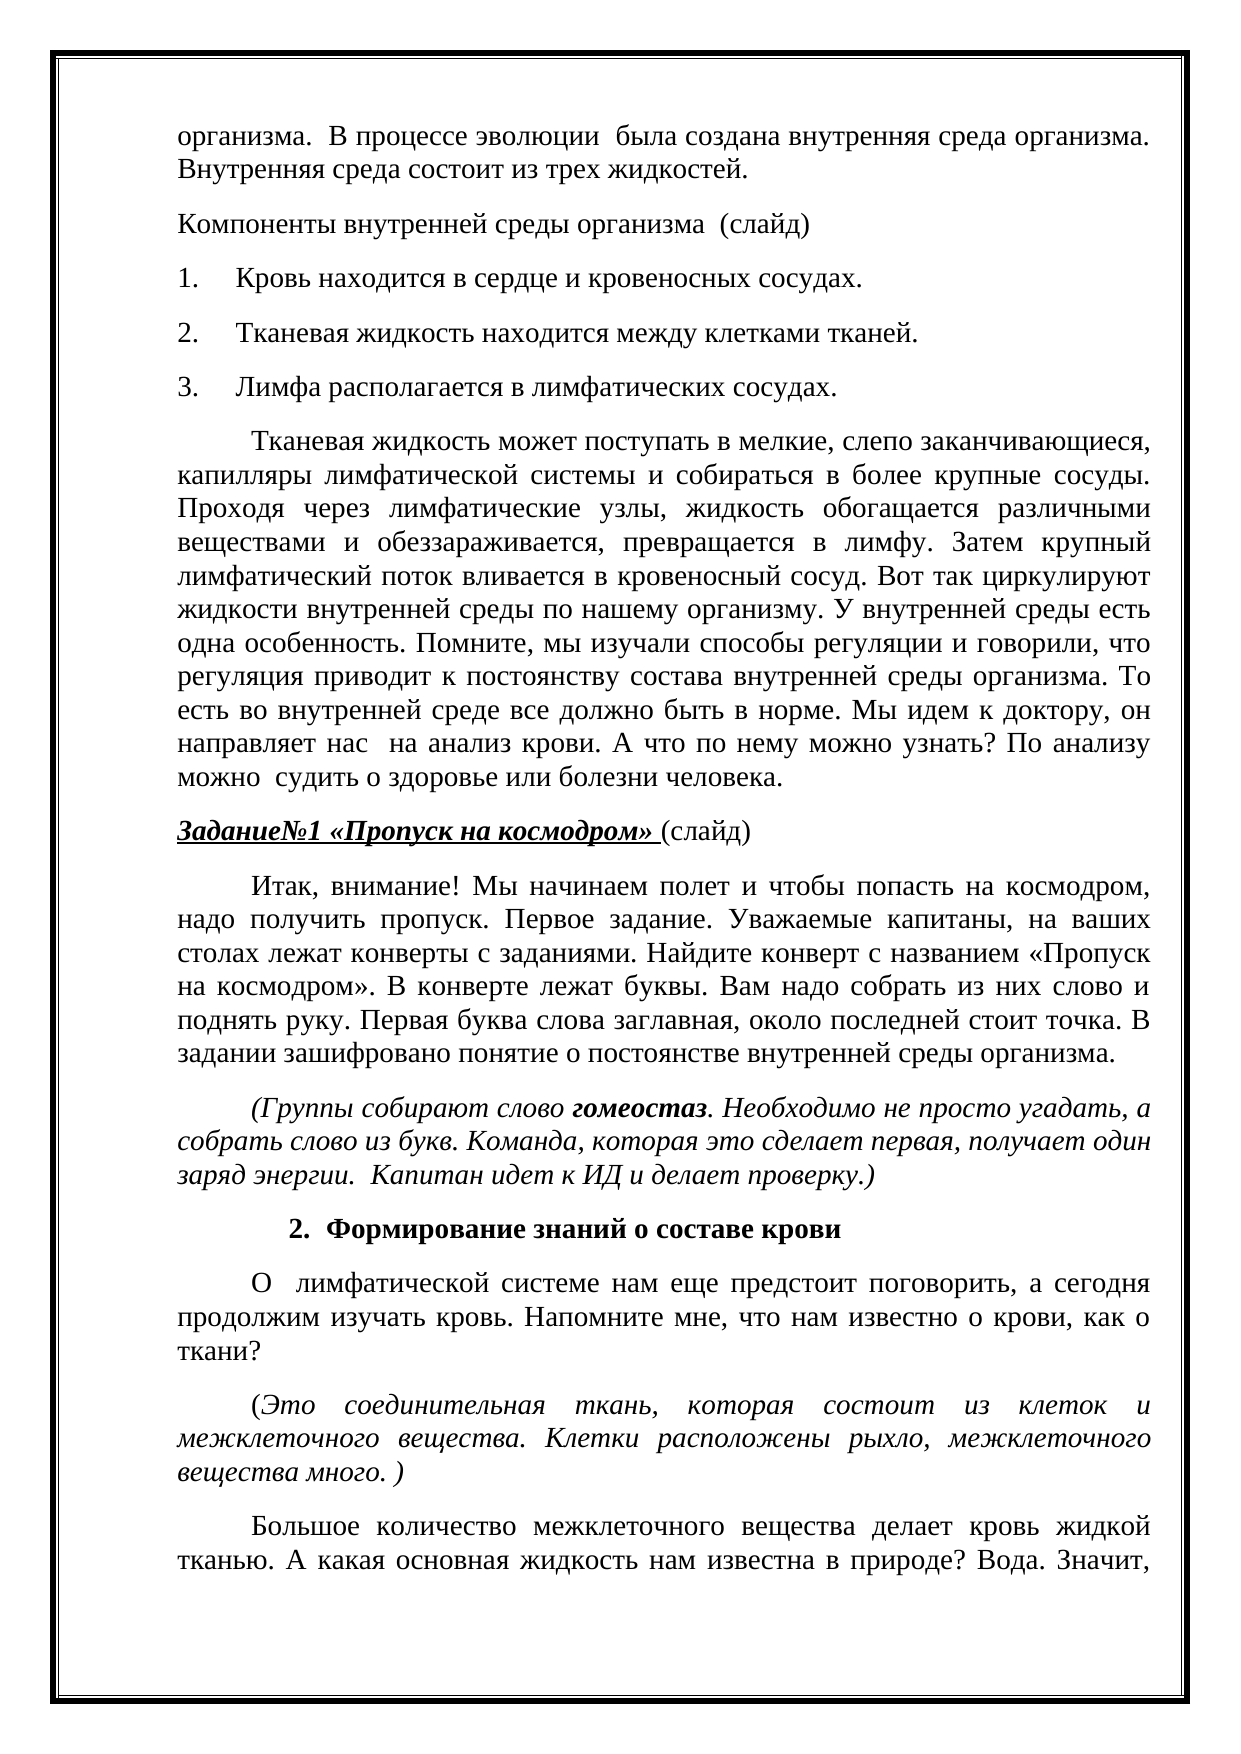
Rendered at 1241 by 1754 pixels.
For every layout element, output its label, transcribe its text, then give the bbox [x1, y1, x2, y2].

text Тканевая жидкость может поступать в мелкие, слепо заканчивающиеся, капилляры лимфатической системы и собираться в более крупные сосуды. Проходя через лимфатические узлы, жидкость обогащается различными веществами и обеззараживается, превращается в лимфу. Затем крупный лимфатический поток вливается в кровеносный сосуд. Вот так циркулируют жидкости внутренней среды по нашему организму. У внутренней среды есть одна особенность. Помните, мы изучали способы регуляции и говорили, что регуляция приводит к постоянству состава внутренней среды организма. То есть во внутренней среде все должно быть в норме. Мы идем к доктору, он направляет нас на анализ крови. А что по нему можно узнать? По анализу можно судить о здоровье или болезни человека. [177, 423, 1152, 792]
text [177, 118, 1152, 185]
text 1. Кровь находится в сердце и кровеносных сосудах. [177, 260, 1152, 294]
text О лимфатической системе нам еще предстоит поговорить, а сегодня продолжим изучать кровь. Напомните мне, что нам известно о крови, как о ткани? [177, 1266, 1152, 1366]
text Задание№1 «Пропуск на космодром» (слайд) [177, 813, 1152, 847]
text 2. Тканевая жидкость находится между клетками тканей. [177, 315, 1152, 348]
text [177, 1508, 1152, 1576]
text (Группы собирают слово гомеостаз. Необходимо не просто угадать, а собрать слово из букв. Команда, которая это сделает первая, получает один заряд энергии. Капитан идет к ИД и делает проверку.) [177, 1090, 1152, 1190]
text 3. Лимфа располагается в лимфатических сосудах. [177, 369, 1152, 403]
text Итак, внимание! Мы начинаем полет и чтобы попасть на космодром, надо получить пропуск. Первое задание. Уважаемые капитаны, на ваших столах лежат конверты с заданиями. Найдите конверт с названием «Пропуск на космодром». В конверте лежат буквы. Вам надо собрать из них слово и поднять руку. Первая буква слова заглавная, около последней стоит точка. В задании зашифровано понятие о постоянстве внутренней среды организма. [177, 868, 1152, 1069]
text Компоненты внутренней среды организма (слайд) [177, 206, 1152, 239]
text (Это соединительная ткань, которая состоит из клеток и межклеточного вещества. Клетки расположены рыхло, межклеточного вещества много. ) [177, 1387, 1152, 1488]
list Формирование знаний о составе крови [288, 1211, 1152, 1245]
